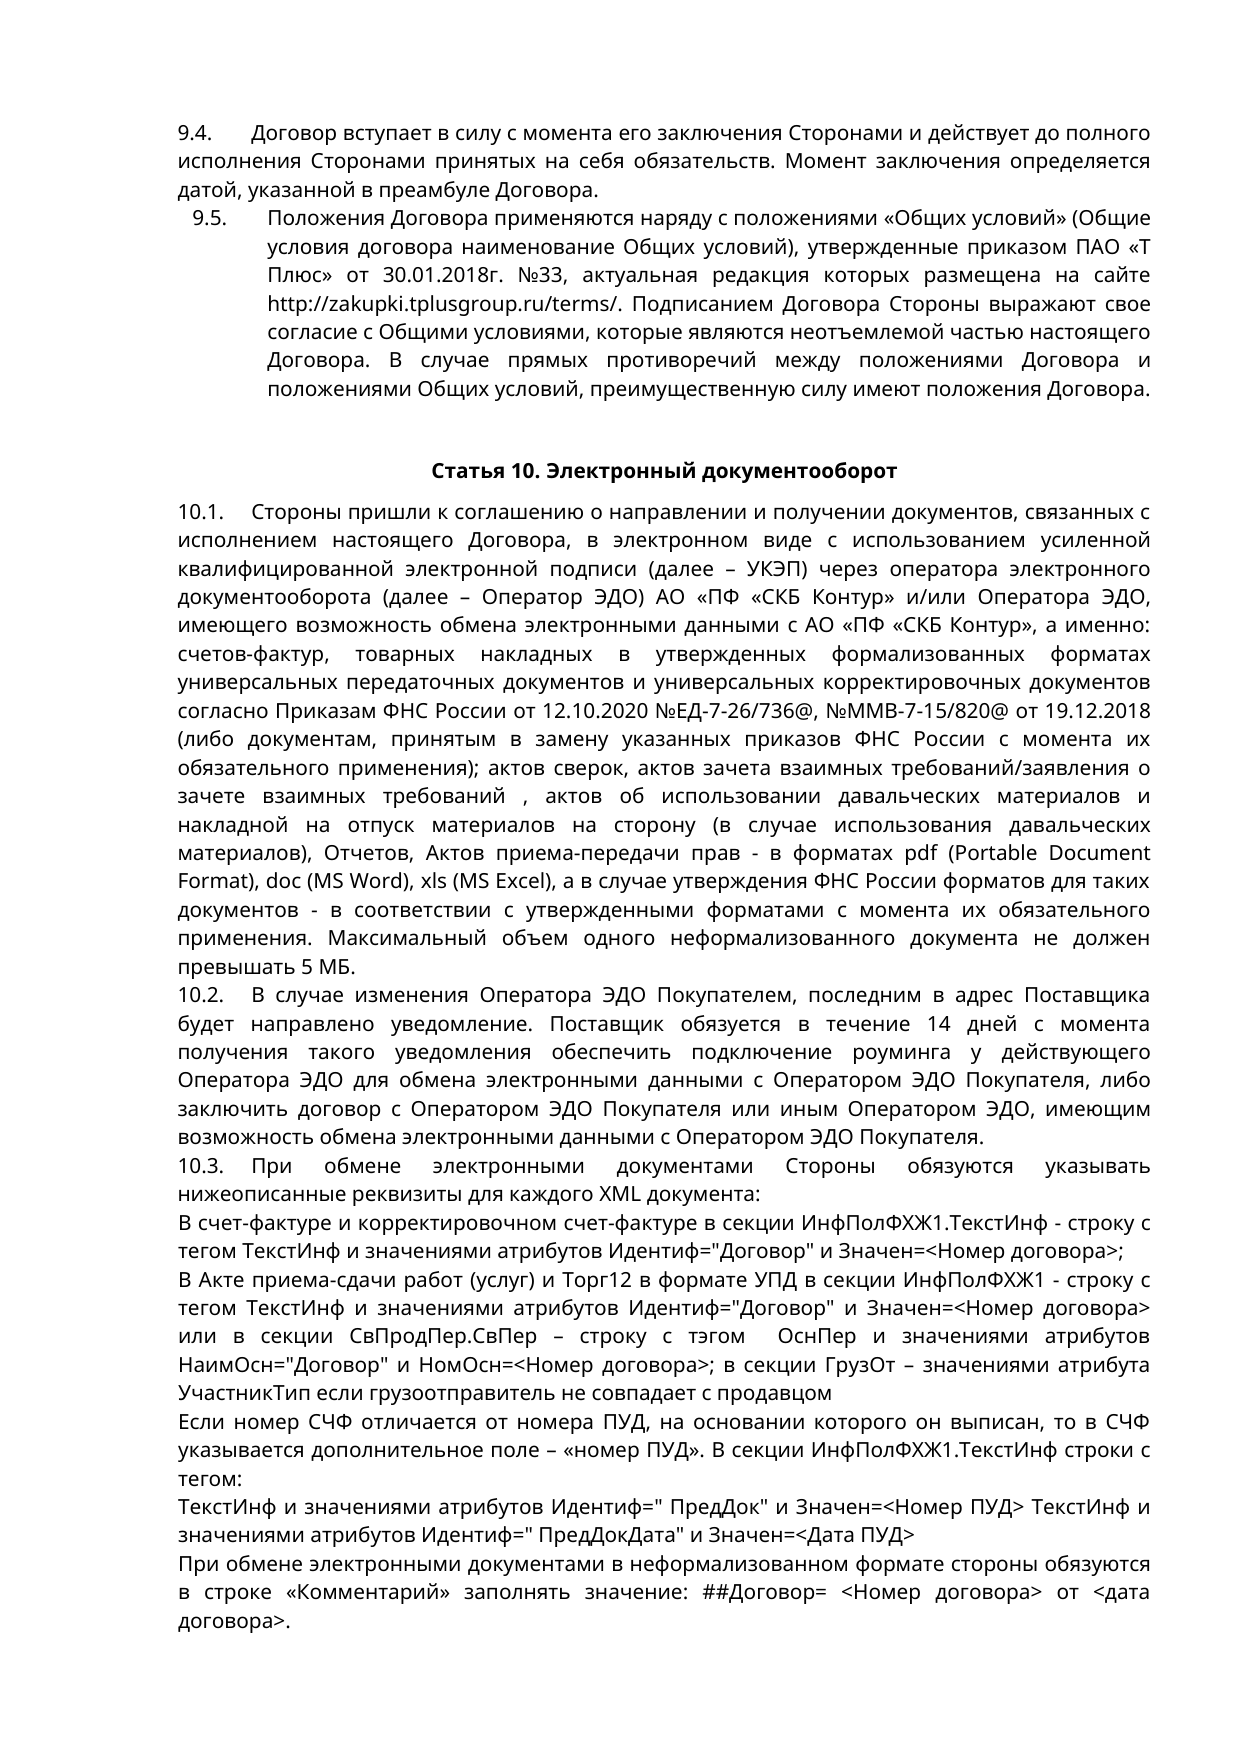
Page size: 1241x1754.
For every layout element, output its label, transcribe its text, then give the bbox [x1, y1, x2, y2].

list Если номер СЧФ отличается от номера ПУД, на основании которого он выписан, то в СЧФ указывается дополнительное поле – «номер ПУД». В секции ИнфПолФХЖ1.ТекстИнф строки с тегом: [178, 1407, 1152, 1492]
list В счет-фактуре и корректировочном счет-фактуре в секции ИнфПолФХЖ1.ТекстИнф - строку с тегом ТекстИнф и значениями атрибутов Идентиф="Договор" и Значен=<Номер договора>; [178, 1208, 1152, 1265]
list При обмене электронными документами в неформализованном формате стороны обязуются в строке «Комментарий» заполнять значение: ##Договор= <Номер договора> от <дата договора>. [178, 1549, 1152, 1634]
list Стороны пришли к соглашению о направлении и получении документов, связанных с исполнением настоящего Договора, в электронном виде с использованием усиленной квалифицированной электронной подписи (далее – УКЭП) через оператора электронного документооборота (далее – Оператор ЭДО) АО «ПФ «СКБ Контур» и/или Оператора ЭДО, имеющего возможность обмена электронными данными с АО «ПФ «СКБ Контур», а именно: счетов-фактур, товарных накладных в утвержденных формализованных форматах универсальных передаточных документов и универсальных корректировочных документов согласно Приказам ФНС России от 12.10.2020 №ЕД-7-26/736@, №ММВ-7-15/820@ от 19.12.2018 (либо документам, принятым в замену указанных приказов ФНС России с момента их обязательного применения); актов сверок, актов зачета взаимных требований/заявления о зачете взаимных требований , актов об использовании давальческих материалов и накладной на отпуск материалов на сторону (в случае использования давальческих материалов), Отчетов, Актов приема-передачи прав - в форматах pdf (Portable Document Format), doc (MS Word), xls (MS Excel), а в случае утверждения ФНС России форматов для таких документов - в соответствии с утвержденными форматами с момента их обязательного применения. Максимальный объем одного неформализованного документа не должен превышать 5 МБ. [177, 497, 1152, 980]
list Договор вступает в силу с момента его заключения Сторонами и действует до полного исполнения Сторонами принятых на себя обязательств. Момент заключения определяется датой, указанной в преамбуле Договора. [177, 118, 1152, 203]
list В случае изменения Оператора ЭДО Покупателем, последним в адрес Поставщика будет направлено уведомление. Поставщик обязуется в течение 14 дней с момента получения такого уведомления обеспечить подключение роуминга у действующего Оператора ЭДО для обмена электронными данными с Оператором ЭДО Покупателя, либо заключить договор с Оператором ЭДО Покупателя или иным Оператором ЭДО, имеющим возможность обмена электронными данными с Оператором ЭДО Покупателя. [177, 980, 1152, 1151]
list В Акте приема-сдачи работ (услуг) и Торг12 в формате УПД в секции ИнфПолФХЖ1 - строку с тегом ТекстИнф и значениями атрибутов Идентиф="Договор" и Значен=<Номер договора> или в секции СвПродПер.СвПер – строку с тэгом ОснПер и значениями атрибутов НаимОсн="Договор" и НомОсн=<Номер договора>; в секции ГрузОт – значениями атрибута УчастникТип если грузоотправитель не совпадает с продавцом [178, 1265, 1152, 1407]
list Положения Договора применяются наряду с положениями «Общих условий» (Общие условия договора наименование Общих условий), утвержденные приказом ПАО «Т Плюс» от 30.01.2018г. №33, актуальная редакция которых размещена на сайте http://zakupki.tplusgroup.ru/terms/. Подписанием Договора Стороны выражают свое согласие с Общими условиями, которые являются неотъемлемой частью настоящего Договора. В случае прямых противоречий между положениями Договора и положениями Общих условий, преимущественную силу имеют положения Договора. [192, 203, 1152, 402]
text Статья 10. Электронный документооборот [177, 456, 1152, 484]
list При обмене электронными документами Стороны обязуются указывать нижеописанные реквизиты для каждого XML документа: [177, 1151, 1152, 1208]
list ТекстИнф и значениями атрибутов Идентиф=" ПредДок" и Значен=<Номер ПУД> ТекстИнф и значениями атрибутов Идентиф=" ПредДокДата" и Значен=<Дата ПУД> [178, 1492, 1152, 1549]
